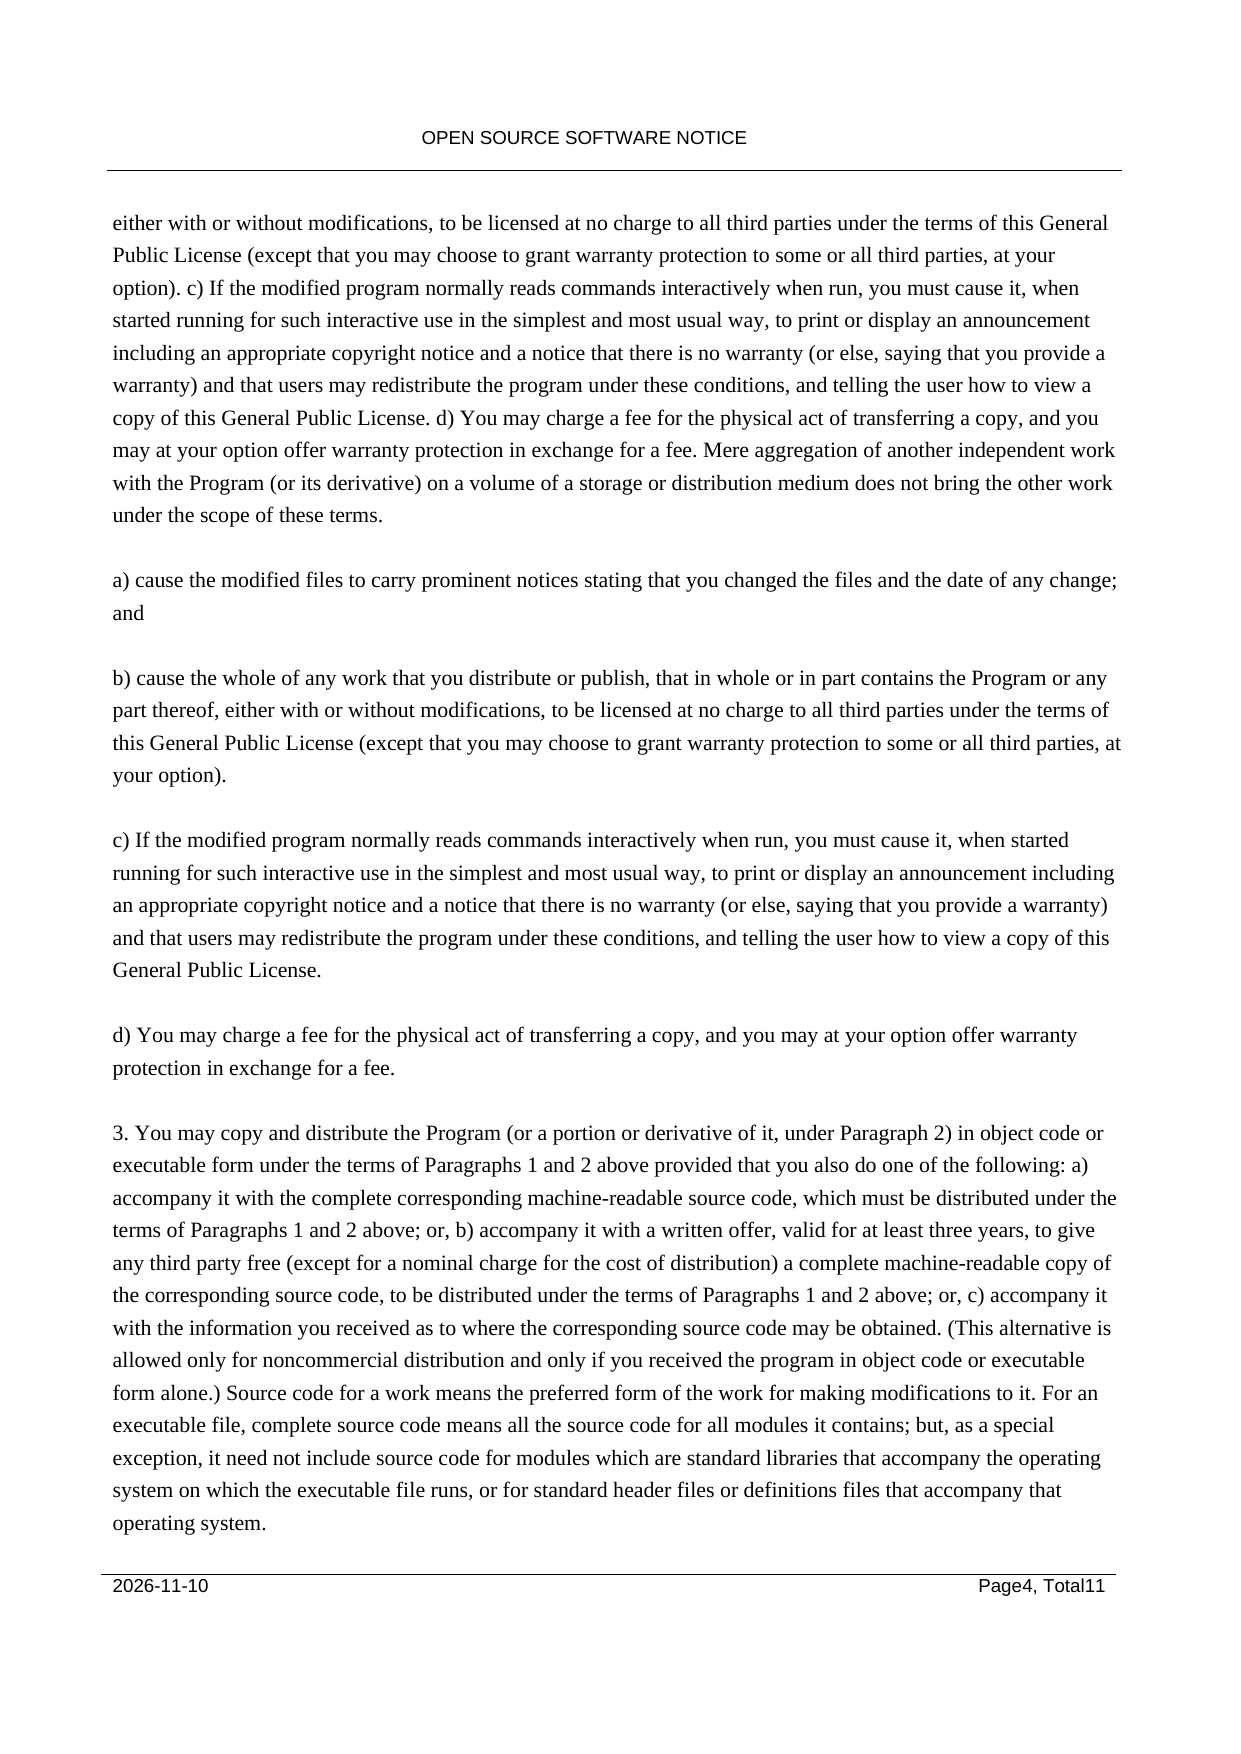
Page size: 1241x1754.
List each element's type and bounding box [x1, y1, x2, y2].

text [112, 206, 1128, 1539]
